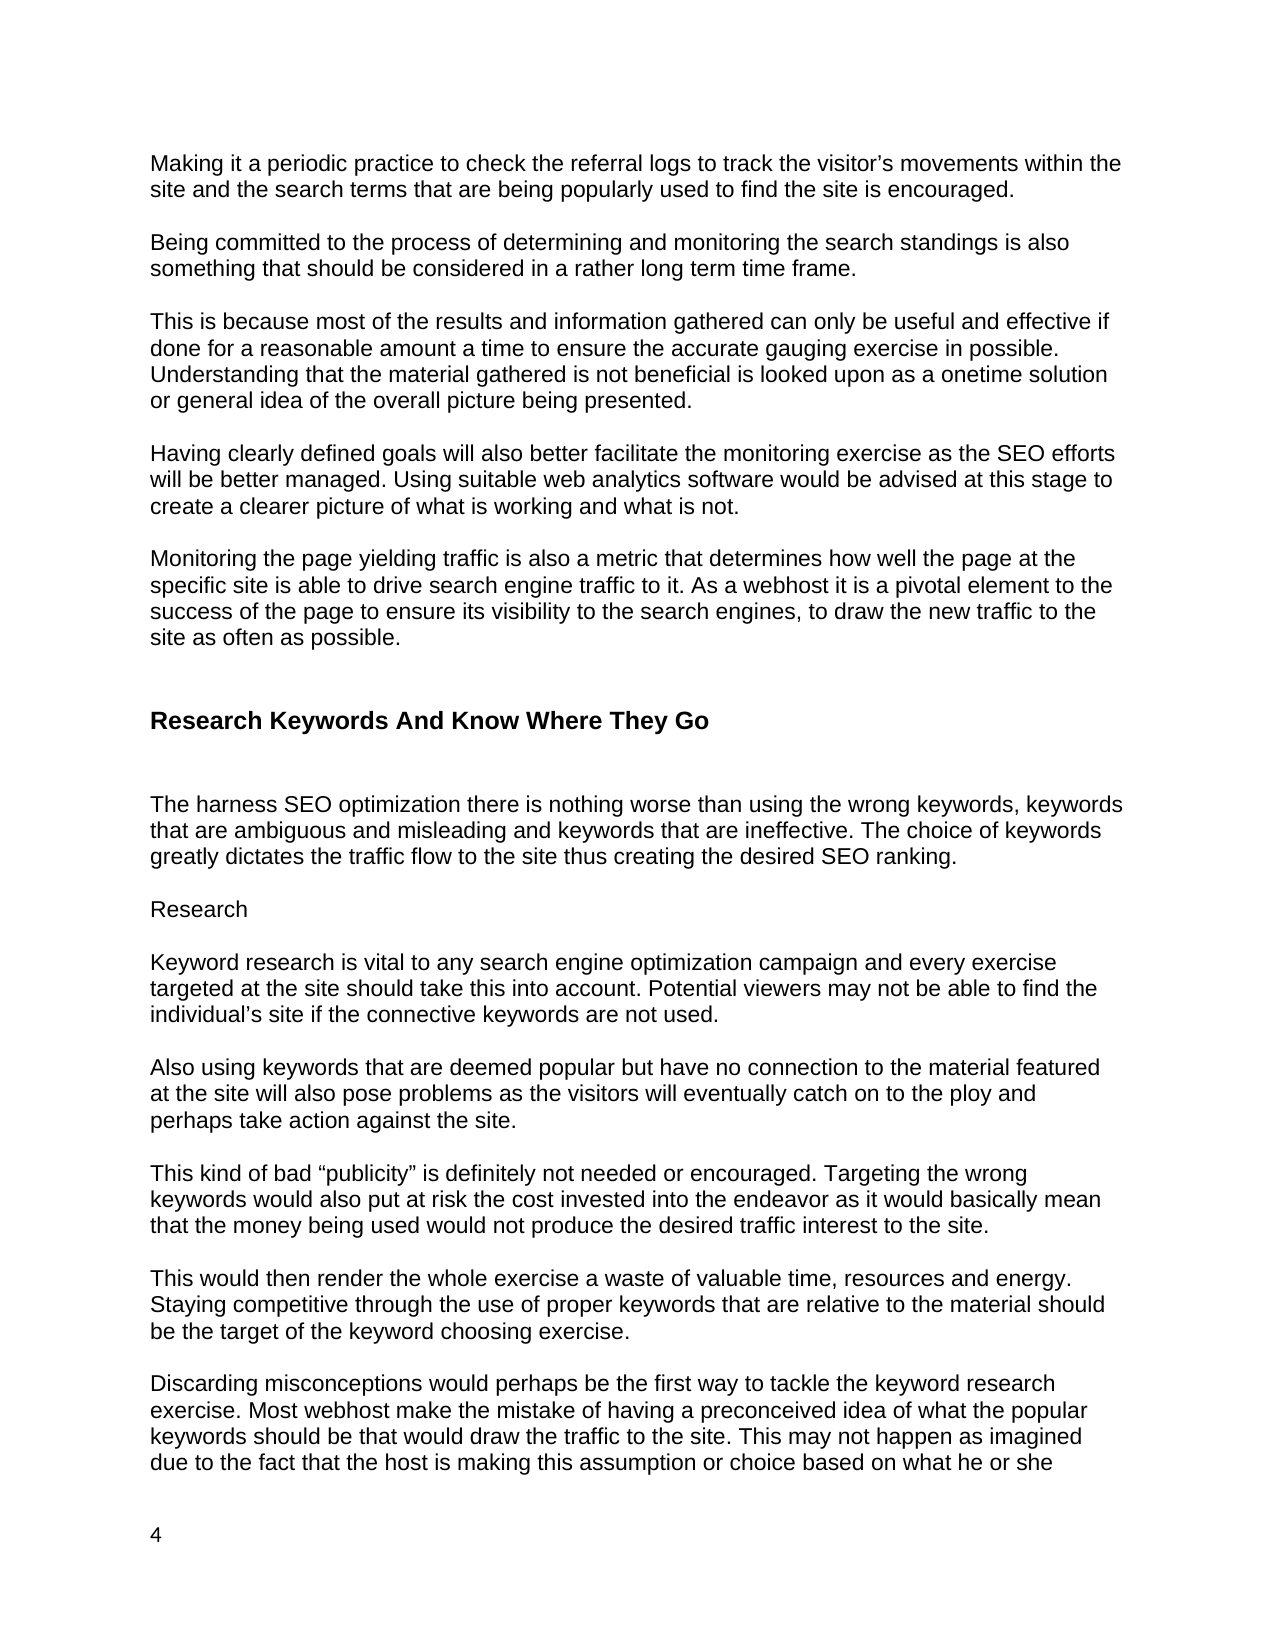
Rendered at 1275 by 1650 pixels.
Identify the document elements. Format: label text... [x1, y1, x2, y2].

text Research [150, 896, 1125, 922]
text Also using keywords that are deemed popular but have no connection to the material featured at the site will also pose problems as the visitors will eventually catch on to the ploy and perhaps take action against the site. [150, 1054, 1125, 1133]
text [150, 1370, 1125, 1476]
text Having clearly defined goals will also better facilitate the monitoring exercise as the SEO efforts will be better managed. Using suitable web analytics software would be advised at this stage to create a clearer picture of what is working and what is not. [150, 440, 1125, 519]
text This is because most of the results and information gathered can only be useful and effective if done for a reasonable amount a time to ensure the accurate gauging exercise in possible. Understanding that the material gathered is not beneficial is looked upon as a onetime solution or general idea of the overall picture being presented. [150, 308, 1125, 413]
text Being committed to the process of determining and monitoring the search standings is also something that should be considered in a rather long term time frame. [150, 229, 1125, 282]
subtitle Research Keywords And Know Where They Go [150, 706, 1125, 735]
text This would then render the whole exercise a waste of valuable time, resources and energy. Staying competitive through the use of proper keywords that are relative to the material should be the target of the keyword choosing exercise. [150, 1265, 1125, 1344]
text Monitoring the page yielding traffic is also a metric that determines how well the page at the specific site is able to drive search engine traffic to it. As a webhost it is a pivotal element to the success of the page to ensure its visibility to the search engines, to draw the new traffic to the site as often as possible. [150, 545, 1125, 651]
text The harness SEO optimization there is nothing worse than using the wrong keywords, keywords that are ambiguous and misleading and keywords that are ineffective. The choice of keywords greatly dictates the traffic flow to the site thus creating the desired SEO ranking. [150, 791, 1125, 869]
text This kind of bad “publicity” is definitely not needed or encouraged. Targeting the wrong keywords would also put at risk the cost invested into the endeavor as it would basically mean that the money being used would not produce the desired traffic interest to the site. [150, 1159, 1125, 1238]
text Making it a periodic practice to check the referral logs to track the visitor’s movements within the site and the search terms that are being popularly used to find the site is encouraged. [150, 150, 1125, 203]
text Keyword research is vital to any search engine optimization campaign and every exercise targeted at the site should take this into account. Potential viewers may not be able to find the individual’s site if the connective keywords are not used. [150, 949, 1125, 1028]
